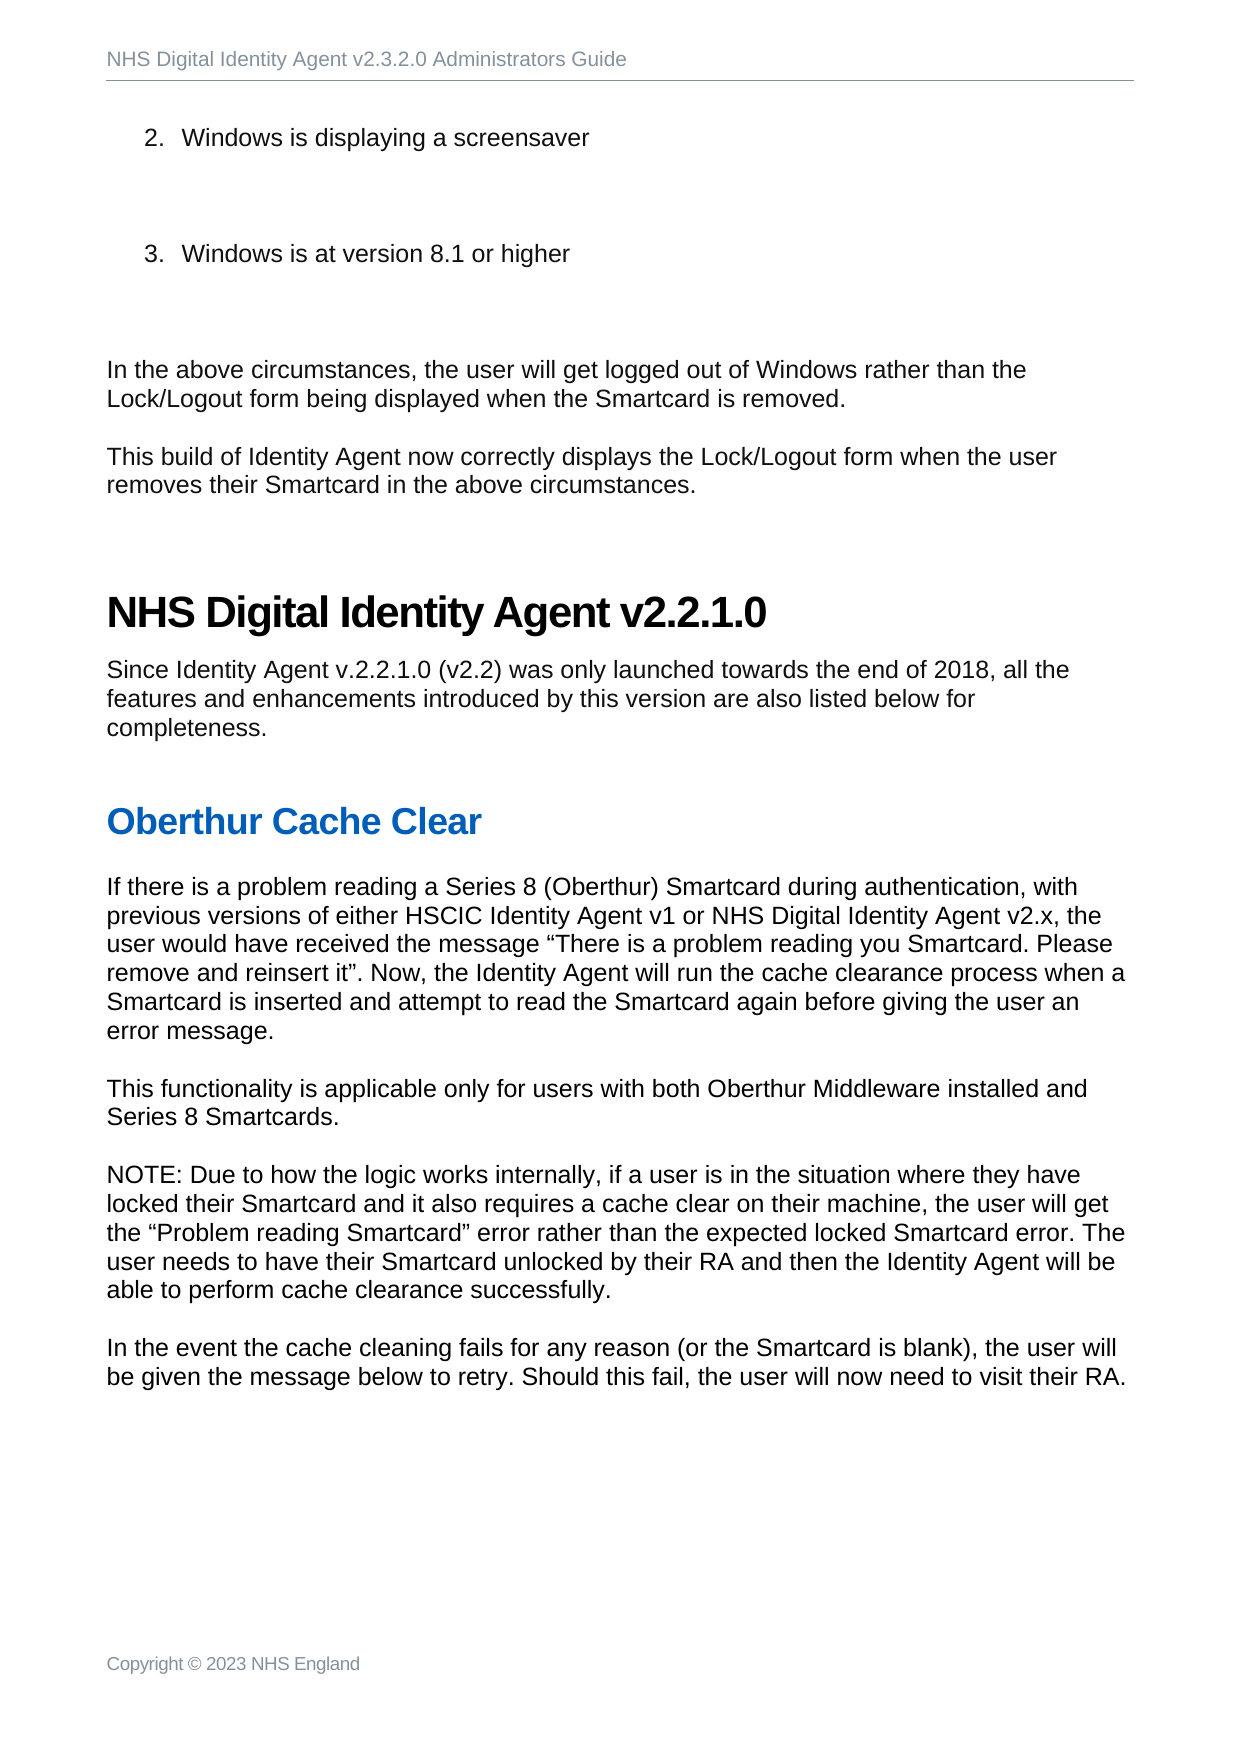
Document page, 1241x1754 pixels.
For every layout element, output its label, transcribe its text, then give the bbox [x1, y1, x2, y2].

text Since Identity Agent v.2.2.1.0 (v2.2) was only launched towards the end of 2018, all the features and enhancements introduced by this version are also listed below for completeness. [106, 655, 1134, 742]
text This functionality is applicable only for users with both Oberthur Middleware installed and Series 8 Smartcards. [106, 1073, 1134, 1131]
text This build of Identity Agent now correctly displays the Lock/Logout form when the user removes their Smartcard in the above circumstances. [106, 442, 1134, 499]
text If there is a problem reading a Series 8 (Oberthur) Smartcard during authentication, with previous versions of either HSCIC Identity Agent v1 or NHS Digital Identity Agent v2.x, the user would have received the message “There is a problem reading you Smartcard. Please remove and reinsert it”. Now, the Identity Agent will run the cache clearance process when a Smartcard is inserted and attempt to read the Smartcard again before giving the user an error message. [106, 872, 1134, 1044]
subtitle Oberthur Cache Clear [106, 799, 1134, 843]
subtitle NHS Digital Identity Agent v2.2.1.0 [106, 586, 1134, 637]
list Windows is at version 8.1 or higher [144, 239, 1134, 268]
text NOTE: Due to how the logic works internally, if a user is in the situation where they have locked their Smartcard and it also requires a cache clear on their machine, the user will get the “Problem reading Smartcard” error rather than the expected locked Smartcard error. The user needs to have their Smartcard unlocked by their RA and then the Identity Agent will be able to perform cache clearance successfully. [106, 1160, 1134, 1304]
text In the event the cache cleaning fails for any reason (or the Smartcard is blank), the user will be given the message below to retry. Should this fail, the user will now need to visit their RA. [106, 1333, 1134, 1391]
list Windows is displaying a screensaver [144, 123, 1134, 152]
text In the above circumstances, the user will get logged out of Windows rather than the Lock/Logout form being displayed when the Smartcard is removed. [106, 355, 1134, 413]
